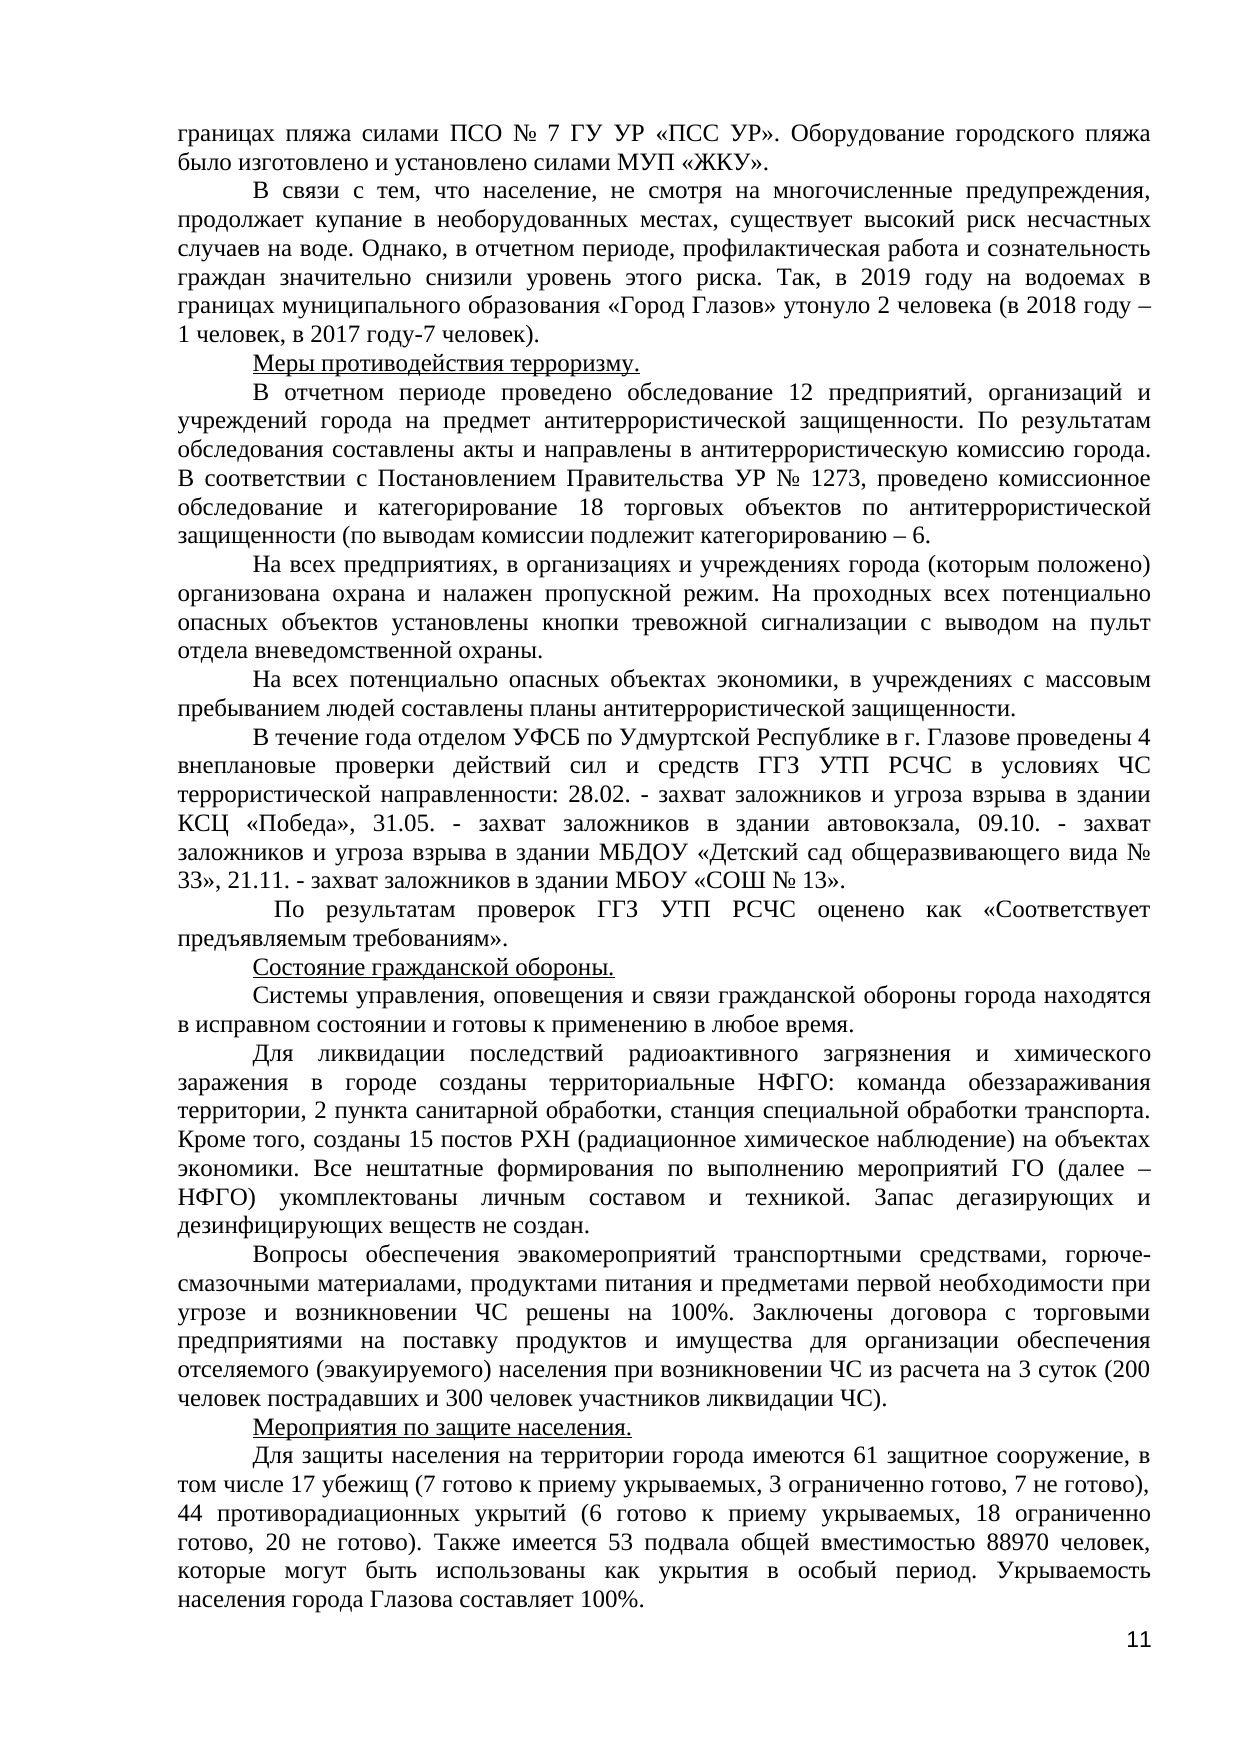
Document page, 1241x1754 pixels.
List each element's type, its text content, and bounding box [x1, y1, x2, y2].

text Вопросы обеспечения эвакомероприятий транспортными средствами, горюче-смазочными материалами, продуктами питания и предметами первой необходимости при угрозе и возникновении ЧС решены на 100%. Заключены договора с торговыми предприятиями на поставку продуктов и имущества для организации обеспечения отселяемого (эвакуируемого) населения при возникновении ЧС из расчета на 3 суток (200 человек пострадавших и 300 человек участников ликвидации ЧС). [177, 1239, 1152, 1412]
text На всех потенциально опасных объектах экономики, в учреждениях с массовым пребыванием людей составлены планы антитеррористической защищенности. [177, 664, 1152, 722]
text Состояние гражданской обороны. [177, 952, 1152, 981]
text Для защиты населения на территории города имеются 61 защитное сооружение, в том числе 17 убежищ (7 готово к приему укрываемых, 3 ограниченно готово, 7 не готово), 44 противорадиационных укрытий (6 готово к приему укрываемых, 18 ограниченно готово, 20 не готово). Также имеется 53 подвала общей вместимостью 88970 человек, которые могут быть использованы как укрытия в особый период. Укрываемость населения города Глазова составляет 100%. [177, 1441, 1152, 1613]
text На всех предприятиях, в организациях и учреждениях города (которым положено) организована охрана и налажен пропускной режим. На проходных всех потенциально опасных объектов установлены кнопки тревожной сигнализации с выводом на пульт отдела вневедомственной охраны. [177, 549, 1152, 664]
text В связи с тем, что население, не смотря на многочисленные предупреждения, продолжает купание в необорудованных местах, существует высокий риск несчастных случаев на воде. Однако, в отчетном периоде, профилактическая работа и сознательность граждан значительно снизили уровень этого риска. Так, в 2019 году на водоемах в границах муниципального образования «Город Глазов» утонуло 2 человека (в 2018 году – 1 человек, в 2017 году-7 человек). [177, 176, 1152, 348]
text Меры противодействия терроризму. [177, 348, 1152, 377]
text Мероприятия по защите населения. [177, 1412, 1152, 1441]
text Системы управления, оповещения и связи гражданской обороны города находятся в исправном состоянии и готовы к применению в любое время. [177, 981, 1152, 1038]
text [177, 118, 1152, 176]
text В течение года отделом УФСБ по Удмуртской Республике в г. Глазове проведены 4 внеплановые проверки действий сил и средств ГГЗ УТП РСЧС в условиях ЧС террористической направленности: 28.02. - захват заложников и угроза взрыва в здании КСЦ «Победа», 31.05. - захват заложников в здании автовокзала, 09.10. - захват заложников и угроза взрыва в здании МБДОУ «Детский сад общеразвивающего вида № 33», 21.11. - захват заложников в здании МБОУ «СОШ № 13». [177, 722, 1152, 894]
text Для ликвидации последствий радиоактивного загрязнения и химического заражения в городе созданы территориальные НФГО: команда обеззараживания территории, 2 пункта санитарной обработки, станция специальной обработки транспорта. Кроме того, созданы 15 постов РХН (радиационное химическое наблюдение) на объектах экономики. Все нештатные формирования по выполнению мероприятий ГО (далее – НФГО) укомплектованы личным составом и техникой. Запас дегазирующих и дезинфицирующих веществ не создан. [177, 1038, 1152, 1239]
text По результатам проверок ГГЗ УТП РСЧС оценено как «Соответствует предъявляемым требованиям». [177, 894, 1152, 952]
text В отчетном периоде проведено обследование 12 предприятий, организаций и учреждений города на предмет антитеррористической защищенности. По результатам обследования составлены акты и направлены в антитеррористическую комиссию города. В соответствии с Постановлением Правительства УР № 1273, проведено комиссионное обследование и категорирование 18 торговых объектов по антитеррористической защищенности (по выводам комиссии подлежит категорированию – 6. [177, 377, 1152, 549]
